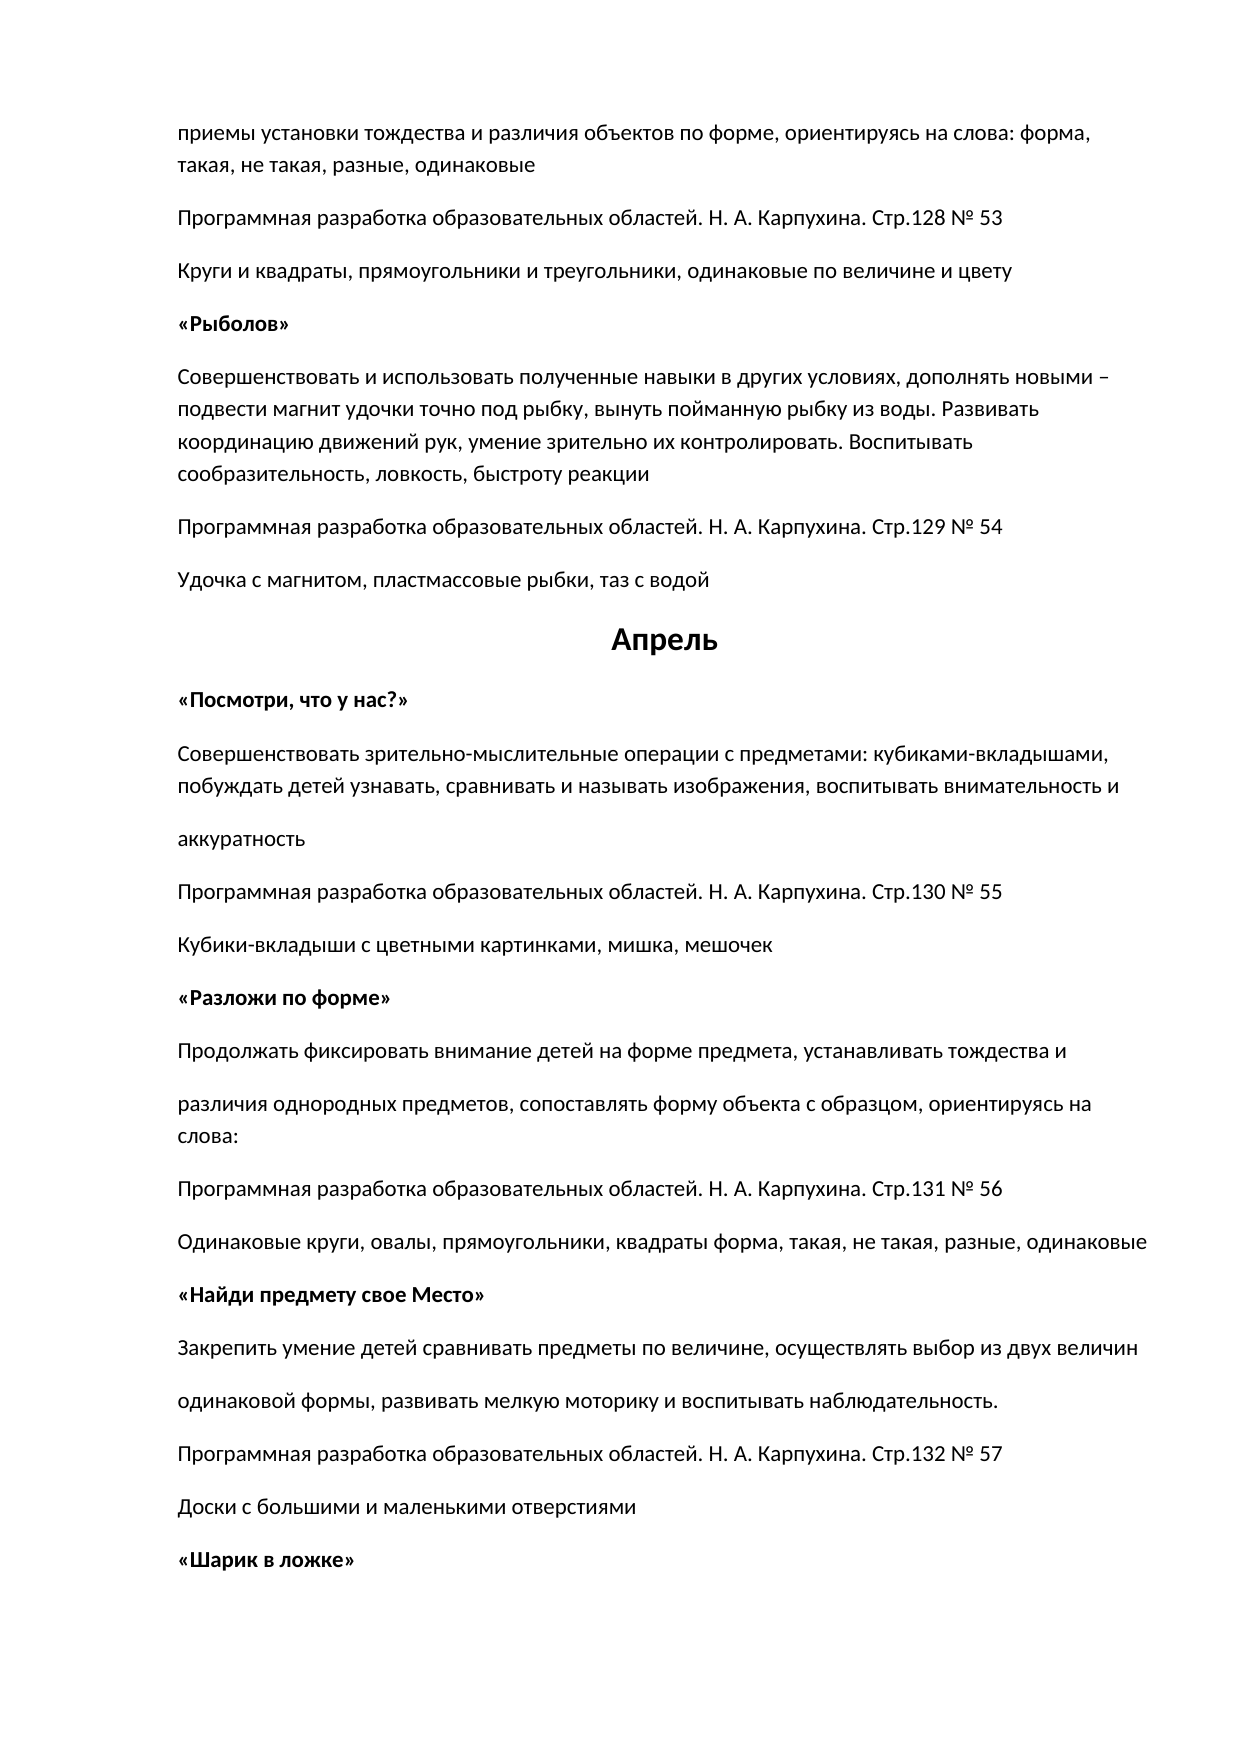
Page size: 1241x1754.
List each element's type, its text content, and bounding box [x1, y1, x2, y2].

text Одинаковые круги, овалы, прямоугольники, квадраты форма, такая, не такая, разные, одинаковые [177, 1227, 1152, 1255]
text Программная разработка образовательных областей. Н. А. Карпухина. Стр.132 № 57 [177, 1439, 1152, 1467]
text Программная разработка образовательных областей. Н. А. Карпухина. Стр.128 № 53 [177, 203, 1152, 231]
text приемы установки тождества и различия объектов по форме, ориентируясь на слова: форма, такая, не такая, разные, одинаковые [177, 118, 1152, 178]
text Программная разработка образовательных областей. Н. А. Карпухина. Стр.129 № 54 [177, 512, 1152, 540]
text Программная разработка образовательных областей. Н. А. Карпухина. Стр.131 № 56 [177, 1174, 1152, 1202]
text Кубики-вкладыши с цветными картинками, мишка, мешочек [177, 930, 1152, 958]
text Совершенствовать зрительно-мыслительные операции с предметами: кубиками-вкладышами, побуждать детей узнавать, сравнивать и называть изображения, воспитывать внимательность и [177, 739, 1152, 799]
text одинаковой формы, развивать мелкую моторику и воспитывать наблюдательность. [177, 1386, 1152, 1414]
text Совершенствовать и использовать полученные навыки в других условиях, дополнять новыми – подвести магнит удочки точно под рыбку, вынуть пойманную рыбку из воды. Развивать координацию движений рук, умение зрительно их контролировать. Воспитывать сообразительность, ловкость, быстроту реакции [177, 362, 1152, 487]
text Доски с большими и маленькими отверстиями [177, 1492, 1152, 1520]
text «Разложи по форме» [177, 983, 1152, 1011]
text Удочка с магнитом, пластмассовые рыбки, таз с водой [177, 565, 1152, 593]
text «Найди предмету свое Место» [177, 1280, 1152, 1308]
text различия однородных предметов, сопоставлять форму объекта с образцом, ориентируясь на слова: [177, 1089, 1152, 1149]
text Закрепить умение детей сравнивать предметы по величине, осуществлять выбор из двух величин [177, 1333, 1152, 1361]
text «Шарик в ложке» [177, 1545, 1152, 1573]
text Апрель [177, 618, 1152, 659]
text Продолжать фиксировать внимание детей на форме предмета, устанавливать тождества и [177, 1036, 1152, 1064]
text аккуратность [177, 824, 1152, 852]
text Программная разработка образовательных областей. Н. А. Карпухина. Стр.130 № 55 [177, 877, 1152, 905]
text «Рыболов» [177, 309, 1152, 337]
text Круги и квадраты, прямоугольники и треугольники, одинаковые по величине и цвету [177, 256, 1152, 284]
text «Посмотри, что у нас?» [177, 686, 1152, 714]
